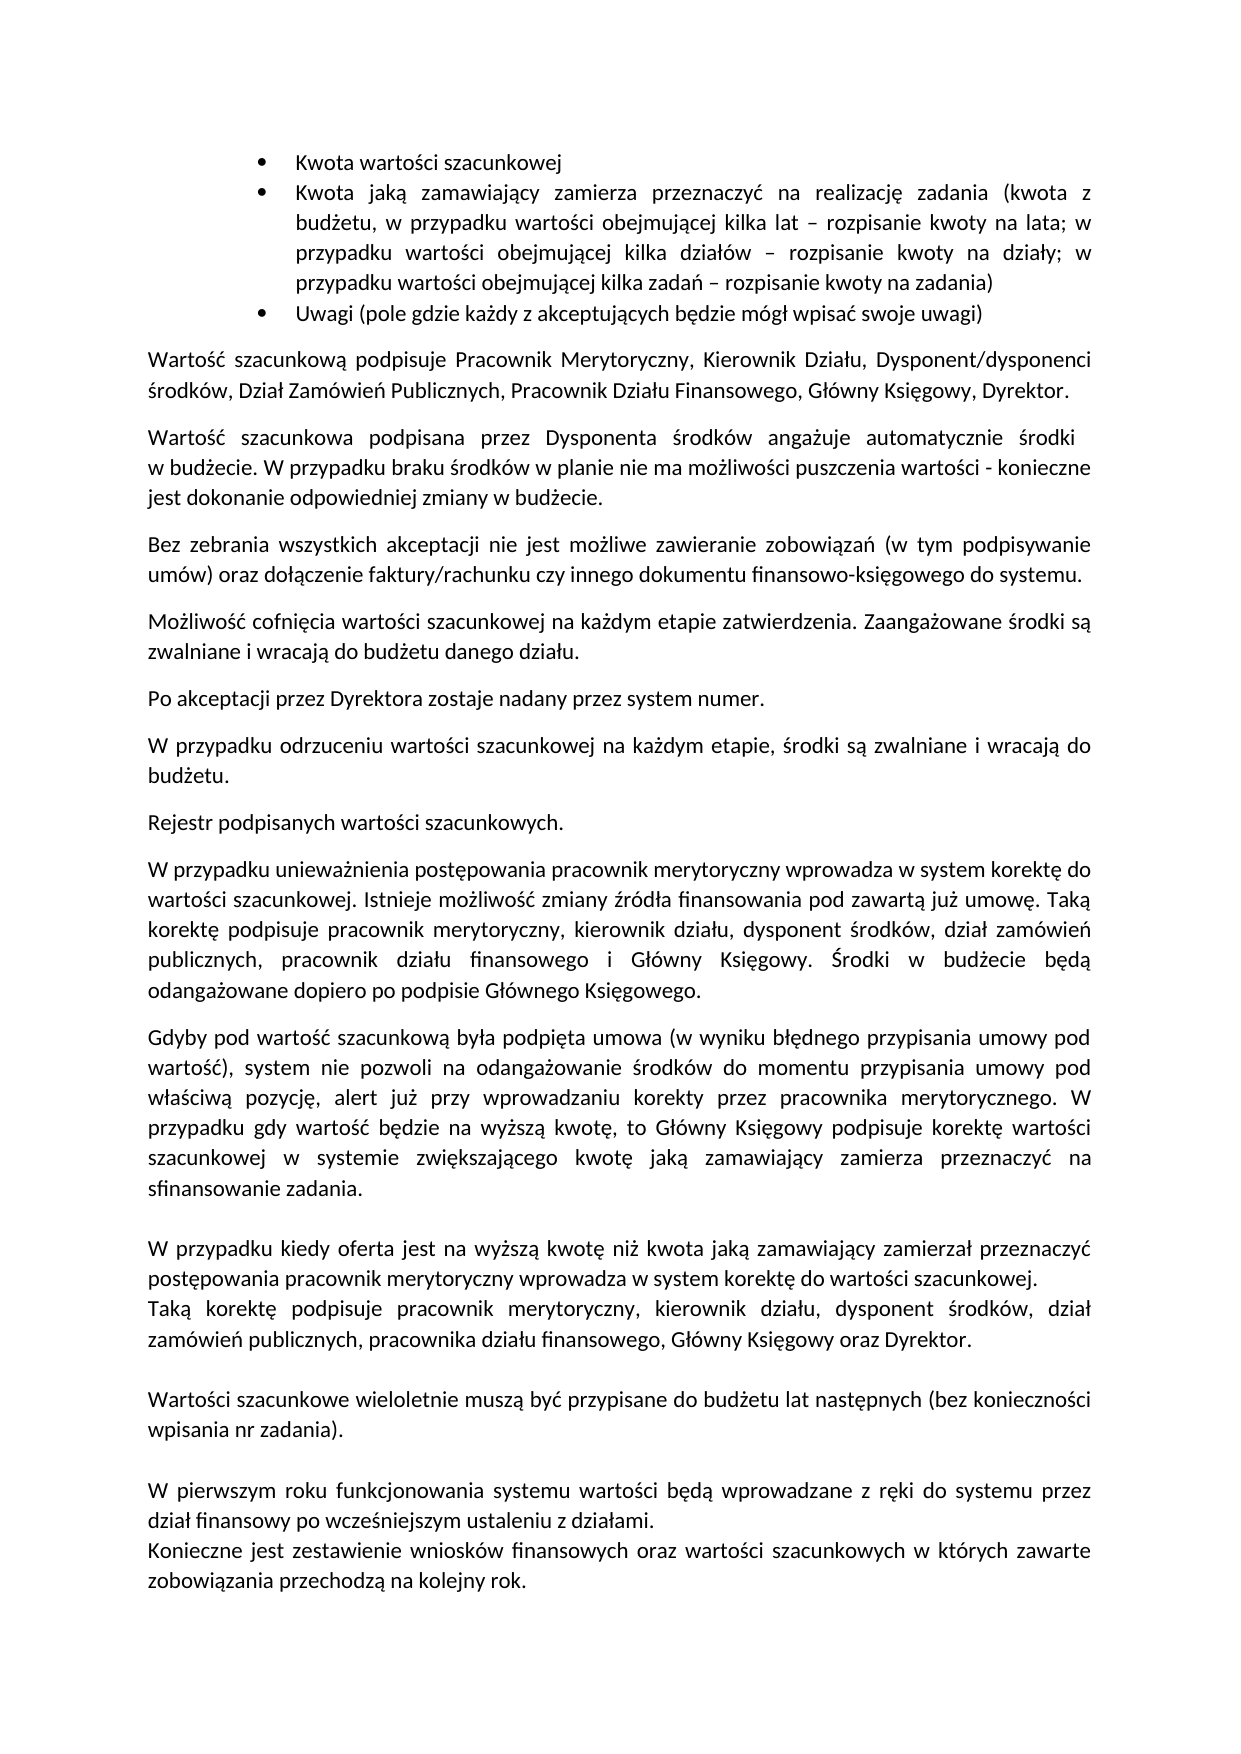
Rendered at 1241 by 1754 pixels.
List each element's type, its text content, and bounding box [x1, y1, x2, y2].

text W przypadku unieważnienia postępowania pracownik merytoryczny wprowadza w system korektę do wartości szacunkowej. Istnieje możliwość zmiany źródła finansowania pod zawartą już umowę. Taką korektę podpisuje pracownik merytoryczny, kierownik działu, dysponent środków, dział zamówień publicznych, pracownik działu finansowego i Główny Księgowy. Środki w budżecie będą odangażowane dopiero po podpisie Głównego Księgowego. [148, 855, 1093, 1004]
text Wartość szacunkową podpisuje Pracownik Merytoryczny, Kierownik Działu, Dysponent/dysponenci środków, Dział Zamówień Publicznych, Pracownik Działu Finansowego, Główny Księgowy, Dyrektor. [148, 346, 1093, 404]
text W przypadku kiedy oferta jest na wyższą kwotę niż kwota jaką zamawiający zamierzał przeznaczyć postępowania pracownik merytoryczny wprowadza w system korektę do wartości szacunkowej. [148, 1234, 1093, 1292]
text Po akceptacji przez Dyrektora zostaje nadany przez system numer. [148, 684, 1093, 712]
text Gdyby pod wartość szacunkową była podpięta umowa (w wyniku błędnego przypisania umowy pod wartość), system nie pozwoli na odangażowanie środków do momentu przypisania umowy pod właściwą pozycję, alert już przy wprowadzaniu korekty przez pracownika merytorycznego. W przypadku gdy wartość będzie na wyższą kwotę, to Główny Księgowy podpisuje korektę wartości szacunkowej w systemie zwiększającego kwotę jaką zamawiający zamierza przeznaczyć na sfinansowanie zadania. [148, 1023, 1093, 1202]
text Konieczne jest zestawienie wniosków finansowych oraz wartości szacunkowych w których zawarte zobowiązania przechodzą na kolejny rok. [148, 1536, 1093, 1594]
list Uwagi (pole gdzie każdy z akceptujących będzie mógł wpisać swoje uwagi) [258, 299, 1093, 327]
text Wartości szacunkowe wieloletnie muszą być przypisane do budżetu lat następnych (bez konieczności wpisania nr zadania). [148, 1385, 1093, 1443]
text Bez zebrania wszystkich akceptacji nie jest możliwe zawieranie zobowiązań (w tym podpisywanie umów) oraz dołączenie faktury/rachunku czy innego dokumentu finansowo-księgowego do systemu. [148, 530, 1093, 588]
text W pierwszym roku funkcjonowania systemu wartości będą wprowadzane z ręki do systemu przez dział finansowy po wcześniejszym ustaleniu z działami. [148, 1476, 1093, 1534]
text Rejestr podpisanych wartości szacunkowych. [148, 808, 1093, 836]
text Taką korektę podpisuje pracownik merytoryczny, kierownik działu, dysponent środków, dział zamówień publicznych, pracownika działu finansowego, Główny Księgowy oraz Dyrektor. [148, 1294, 1093, 1353]
list Kwota jaką zamawiający zamierza przeznaczyć na realizację zadania (kwota z budżetu, w przypadku wartości obejmującej kilka lat – rozpisanie kwoty na lata; w przypadku wartości obejmującej kilka działów – rozpisanie kwoty na działy; w przypadku wartości obejmującej kilka zadań – rozpisanie kwoty na zadania) [258, 178, 1093, 296]
text W przypadku odrzuceniu wartości szacunkowej na każdym etapie, środki są zwalniane i wracają do budżetu. [148, 731, 1093, 789]
text Wartość szacunkowa podpisana przez Dysponenta środków angażuje automatycznie środki w budżecie. W przypadku braku środków w planie nie ma możliwości puszczenia wartości - konieczne jest dokonanie odpowiedniej zmiany w budżecie. [148, 423, 1093, 511]
text Możliwość cofnięcia wartości szacunkowej na każdym etapie zatwierdzenia. Zaangażowane środki są zwalniane i wracają do budżetu danego działu. [148, 607, 1093, 665]
list Kwota wartości szacunkowej [258, 148, 1093, 176]
